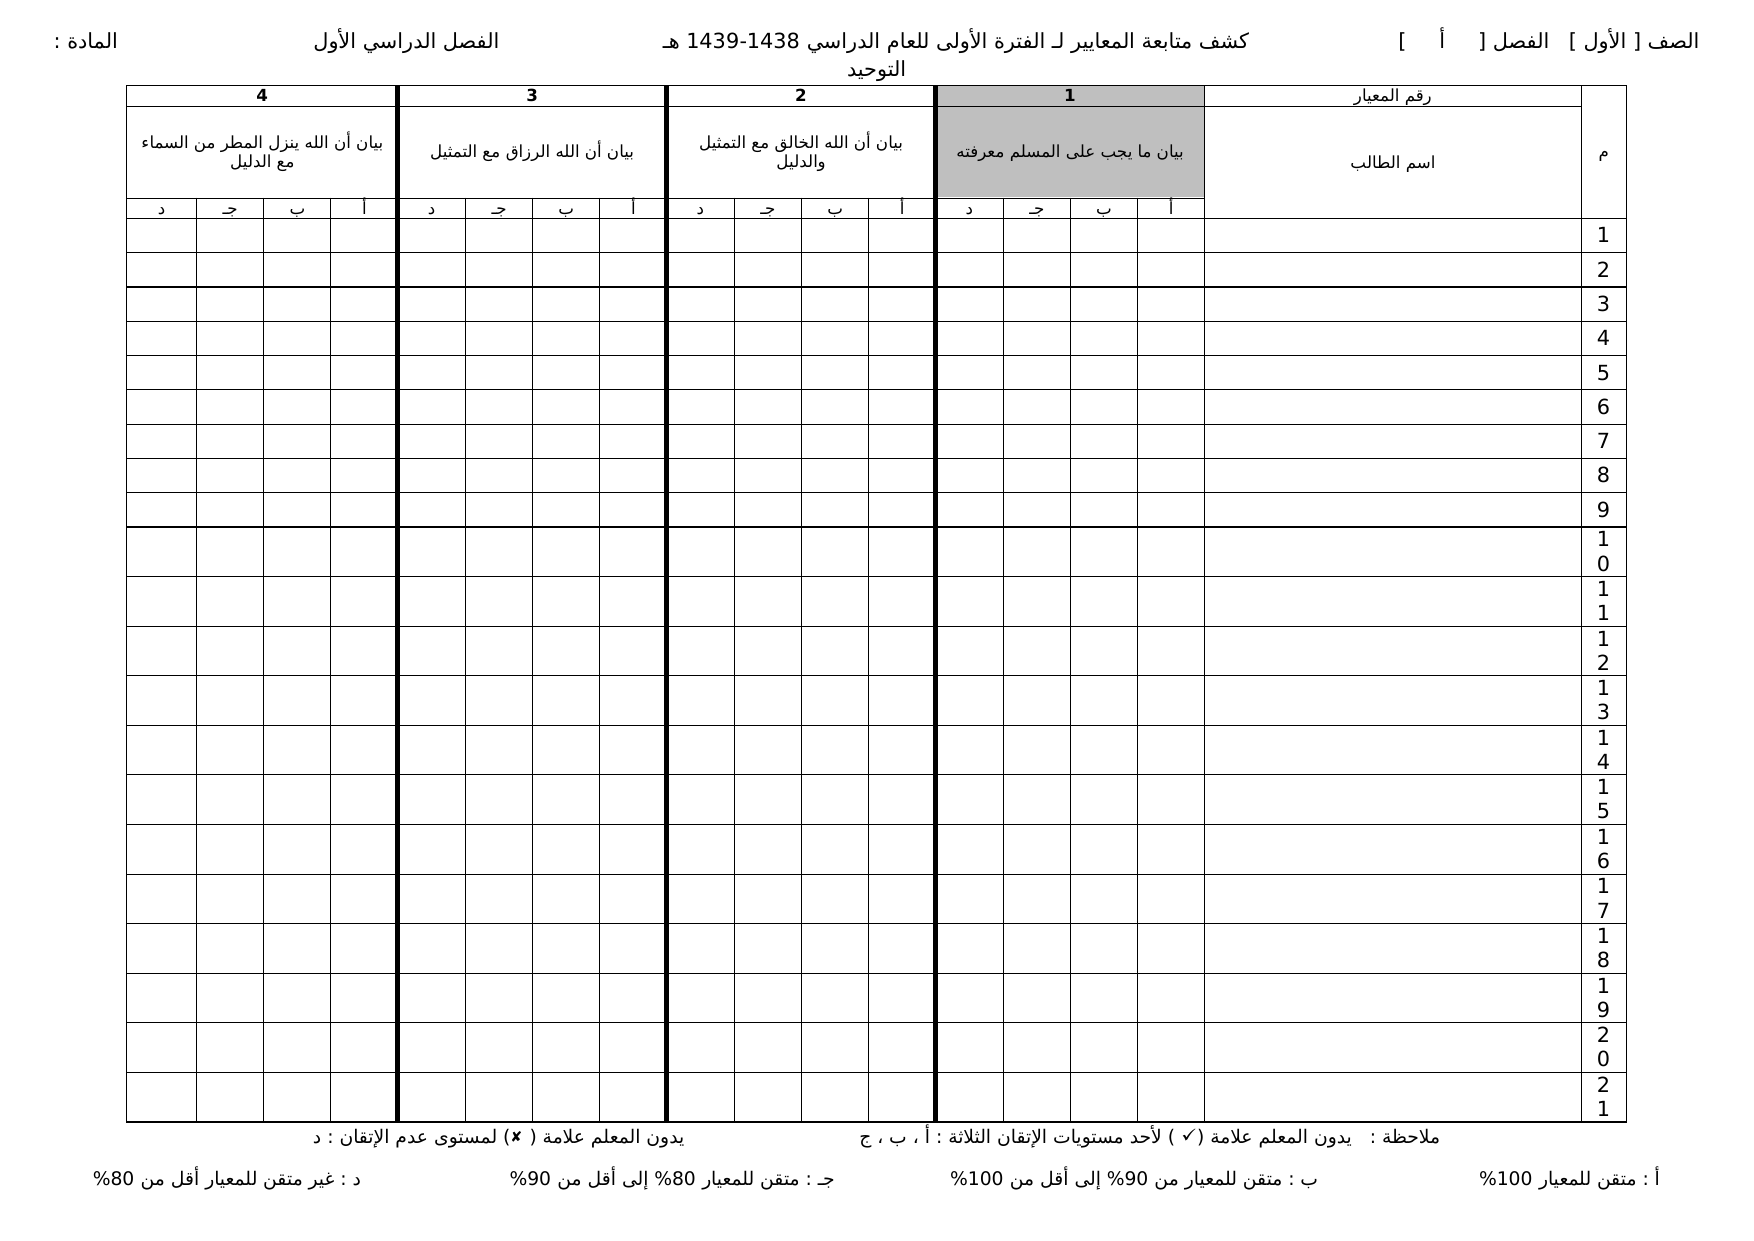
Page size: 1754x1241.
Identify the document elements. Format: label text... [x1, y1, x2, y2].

table_cell بيان أن الله الرزاق مع التمثيل [400, 107, 664, 197]
table_cell 5 [1582, 356, 1626, 389]
table_cell [669, 1073, 734, 1121]
table_cell [1004, 288, 1070, 321]
table_cell [869, 825, 933, 873]
table_cell [127, 924, 196, 973]
table_cell [735, 875, 801, 923]
table_cell [600, 924, 664, 973]
table_cell [127, 875, 196, 923]
table_cell [466, 676, 532, 725]
table_cell 21 [1582, 1073, 1626, 1121]
table_cell [533, 726, 599, 774]
table_cell [1138, 322, 1204, 355]
table_cell [400, 322, 465, 355]
table_cell [938, 924, 1003, 973]
table_cell [600, 390, 664, 423]
table_cell [197, 775, 263, 824]
table_cell [1205, 390, 1581, 423]
table_cell [1138, 493, 1204, 526]
table_cell [1004, 974, 1070, 1022]
table_cell [127, 825, 196, 873]
table_cell [600, 322, 664, 355]
table_cell [1004, 322, 1070, 355]
table_cell [938, 390, 1003, 423]
table_cell [197, 577, 263, 626]
table_cell جـ [197, 199, 263, 218]
table_cell [400, 775, 465, 824]
table_cell [1071, 825, 1137, 873]
table_cell [331, 253, 395, 286]
table_cell [264, 775, 330, 824]
table_cell [735, 425, 801, 458]
table_cell [1004, 577, 1070, 626]
table_cell [466, 493, 532, 526]
table_cell [331, 627, 395, 675]
table_cell [1004, 219, 1070, 252]
table_cell [938, 356, 1003, 389]
table_cell [127, 253, 196, 286]
table_cell [735, 726, 801, 774]
table_cell [869, 528, 933, 576]
table_cell [533, 775, 599, 824]
table_cell [197, 1073, 263, 1121]
table_cell [197, 459, 263, 492]
table_cell [938, 1073, 1003, 1121]
table_cell [802, 390, 868, 423]
table_cell [1138, 627, 1204, 675]
table_cell [1071, 974, 1137, 1022]
table_cell [1071, 775, 1137, 824]
table_cell [1138, 825, 1204, 873]
table_cell [1004, 825, 1070, 873]
table_cell [669, 875, 734, 923]
table_cell [1205, 425, 1581, 458]
table_cell [869, 425, 933, 458]
table_cell [1004, 425, 1070, 458]
table_cell [600, 425, 664, 458]
table_cell [127, 577, 196, 626]
table_cell 6 [1582, 390, 1626, 423]
table_cell [1138, 528, 1204, 576]
table_cell [938, 775, 1003, 824]
table_cell [669, 577, 734, 626]
table_cell [197, 974, 263, 1022]
table_cell [600, 1073, 664, 1121]
table_cell [264, 390, 330, 423]
table_cell [1004, 459, 1070, 492]
table_cell [1205, 253, 1581, 286]
table_cell [938, 875, 1003, 923]
table_cell [869, 493, 933, 526]
table_cell [1071, 924, 1137, 973]
table_cell [735, 390, 801, 423]
table_cell [735, 356, 801, 389]
table_cell [1071, 1023, 1137, 1072]
table_cell [1071, 356, 1137, 389]
table_cell [331, 1023, 395, 1072]
table_cell [938, 726, 1003, 774]
table_cell [197, 676, 263, 725]
table_cell [533, 825, 599, 873]
table_cell [533, 459, 599, 492]
table_cell [1004, 627, 1070, 675]
table_cell [735, 528, 801, 576]
table_cell [1205, 493, 1581, 526]
table_cell [533, 627, 599, 675]
table_cell 8 [1582, 459, 1626, 492]
table_cell [264, 577, 330, 626]
table_cell [533, 577, 599, 626]
table_cell [1205, 288, 1581, 321]
table_cell [466, 775, 532, 824]
table_cell 12 [1582, 627, 1626, 675]
table_cell [1004, 390, 1070, 423]
table_cell [533, 924, 599, 973]
table_cell [600, 219, 664, 252]
table_cell [264, 356, 330, 389]
table_cell 20 [1582, 1023, 1626, 1072]
table_cell [331, 459, 395, 492]
table_cell [1138, 974, 1204, 1022]
table_cell [938, 1023, 1003, 1072]
table_cell [600, 288, 664, 321]
table_cell [264, 1073, 330, 1121]
table_cell [1071, 577, 1137, 626]
table_cell 15 [1582, 775, 1626, 824]
table_cell [600, 974, 664, 1022]
table_cell [735, 1023, 801, 1072]
table_cell [264, 322, 330, 355]
table_cell [127, 775, 196, 824]
table_cell 7 [1582, 425, 1626, 458]
table_cell [802, 288, 868, 321]
table_cell 18 [1582, 924, 1626, 973]
text الصف [ الأول ] الفصل [ أ ] كشف متابعة المعايير لـ الفترة الأولى للعام الدراسي 1438-1439 هـ الفصل الدراسي الأول المادة : التوحيد [25, 29, 1728, 82]
table_cell [1071, 390, 1137, 423]
table_cell [331, 577, 395, 626]
table_cell [264, 288, 330, 321]
table_cell [197, 493, 263, 526]
table_cell [669, 676, 734, 725]
table_cell [600, 825, 664, 873]
table_cell [197, 875, 263, 923]
table_cell [600, 253, 664, 286]
table_cell [1205, 726, 1581, 774]
table_cell [869, 1073, 933, 1121]
table_cell [869, 577, 933, 626]
table_cell [1004, 726, 1070, 774]
table_cell [197, 726, 263, 774]
table_cell [938, 676, 1003, 725]
table_cell [802, 219, 868, 252]
table_cell [669, 1023, 734, 1072]
table_cell [1205, 1023, 1581, 1072]
table_cell 2 [1582, 253, 1626, 286]
table_cell [938, 322, 1003, 355]
table_header رقم المعيار [1205, 86, 1581, 106]
table_cell [600, 528, 664, 576]
table_cell [331, 356, 395, 389]
table_cell [869, 253, 933, 286]
table_cell 9 [1582, 493, 1626, 526]
table_cell [1205, 825, 1581, 873]
table_cell [600, 459, 664, 492]
table_cell [1071, 459, 1137, 492]
table_cell [533, 425, 599, 458]
table_cell [869, 974, 933, 1022]
table_cell [400, 924, 465, 973]
table_cell [1004, 1023, 1070, 1072]
table_cell [669, 459, 734, 492]
table_cell [735, 775, 801, 824]
table_cell [669, 825, 734, 873]
table_cell [869, 775, 933, 824]
table_cell [533, 288, 599, 321]
table_cell جـ [466, 199, 532, 218]
table_cell ب [1071, 199, 1137, 218]
table_cell [331, 288, 395, 321]
table_cell [669, 726, 734, 774]
table_cell [1138, 676, 1204, 725]
table_cell [466, 1073, 532, 1121]
table_cell [600, 726, 664, 774]
table_cell أ [331, 199, 395, 218]
table_cell [127, 390, 196, 423]
table_cell [533, 493, 599, 526]
table_cell [400, 726, 465, 774]
table_cell [735, 627, 801, 675]
table_cell [127, 493, 196, 526]
table_cell [400, 219, 465, 252]
table_cell [197, 253, 263, 286]
table_cell [197, 288, 263, 321]
table_cell [1071, 1073, 1137, 1121]
table_cell [400, 627, 465, 675]
table_cell [802, 1073, 868, 1121]
table_cell [533, 253, 599, 286]
table_cell [1138, 425, 1204, 458]
table_cell [466, 425, 532, 458]
table_cell [1138, 924, 1204, 973]
table_cell [127, 1023, 196, 1072]
table_cell [1004, 875, 1070, 923]
table_cell [331, 875, 395, 923]
table_cell [735, 253, 801, 286]
table_cell [669, 924, 734, 973]
table_cell [802, 924, 868, 973]
table_cell [869, 356, 933, 389]
table_cell بيان ما يجب على المسلم معرفته [938, 107, 1204, 197]
table_cell [802, 459, 868, 492]
table_cell [197, 1023, 263, 1072]
table_cell [802, 974, 868, 1022]
table_header 3 [400, 86, 664, 106]
table_header 1 [938, 86, 1204, 106]
table_cell [802, 875, 868, 923]
table_cell [600, 875, 664, 923]
table_cell [466, 528, 532, 576]
table_cell [400, 676, 465, 725]
table_cell [669, 219, 734, 252]
table_header 4 [127, 86, 395, 106]
table_cell [264, 493, 330, 526]
table_cell [735, 1073, 801, 1121]
table_cell [331, 974, 395, 1022]
table_cell [197, 924, 263, 973]
table_cell 13 [1582, 676, 1626, 725]
table_cell [1071, 528, 1137, 576]
table_cell [331, 528, 395, 576]
table_cell [331, 775, 395, 824]
table_cell [869, 219, 933, 252]
table_cell 19 [1582, 974, 1626, 1022]
table_cell [802, 356, 868, 389]
table_cell 10 [1582, 528, 1626, 576]
table_cell [600, 676, 664, 725]
table_cell [466, 726, 532, 774]
table_cell [533, 356, 599, 389]
table_cell [869, 1023, 933, 1072]
table_cell [600, 1023, 664, 1072]
table_cell [802, 528, 868, 576]
table_cell [400, 425, 465, 458]
table_cell [400, 825, 465, 873]
table_cell [264, 459, 330, 492]
table_cell د [127, 199, 196, 218]
table_cell [600, 356, 664, 389]
table_cell [466, 459, 532, 492]
table_cell [735, 219, 801, 252]
table_cell [938, 253, 1003, 286]
table_cell [869, 288, 933, 321]
table_cell [466, 1023, 532, 1072]
table_cell [127, 676, 196, 725]
table_cell [1138, 726, 1204, 774]
table_cell [400, 1073, 465, 1121]
table_cell أ [1138, 199, 1204, 218]
table_cell [938, 974, 1003, 1022]
table_cell [400, 974, 465, 1022]
table_cell [466, 875, 532, 923]
table_cell 11 [1582, 577, 1626, 626]
table_cell [802, 627, 868, 675]
table_cell [197, 356, 263, 389]
table_cell [735, 974, 801, 1022]
table_cell [669, 627, 734, 675]
table_cell [869, 390, 933, 423]
table_cell [802, 726, 868, 774]
table_cell [1205, 627, 1581, 675]
table_cell أ [869, 199, 933, 218]
table_cell [1205, 528, 1581, 576]
table_cell [869, 627, 933, 675]
table_cell [331, 425, 395, 458]
table_cell [466, 390, 532, 423]
table_cell [735, 676, 801, 725]
table_cell [669, 493, 734, 526]
table_cell ب [533, 199, 599, 218]
table_cell [331, 390, 395, 423]
table_cell [1004, 924, 1070, 973]
table_cell [1071, 627, 1137, 675]
table_cell [869, 459, 933, 492]
table_cell [869, 322, 933, 355]
table_cell [669, 390, 734, 423]
table_cell د [669, 199, 734, 218]
table_cell [331, 1073, 395, 1121]
table_cell [669, 528, 734, 576]
table_cell [669, 253, 734, 286]
table_cell [1205, 924, 1581, 973]
table_cell [331, 676, 395, 725]
table_cell [1071, 288, 1137, 321]
table_cell [264, 726, 330, 774]
table_cell [400, 875, 465, 923]
table_cell [400, 288, 465, 321]
table_cell [938, 528, 1003, 576]
table_cell [331, 924, 395, 973]
table_cell [802, 322, 868, 355]
table_cell [466, 288, 532, 321]
table_cell [127, 726, 196, 774]
table_cell [600, 577, 664, 626]
table_cell [1138, 288, 1204, 321]
table_cell [869, 875, 933, 923]
table_cell [735, 577, 801, 626]
table_cell [735, 924, 801, 973]
table_cell [735, 825, 801, 873]
table_cell [533, 219, 599, 252]
table_cell [331, 825, 395, 873]
table_cell [197, 425, 263, 458]
table_cell [869, 924, 933, 973]
table_cell [127, 1073, 196, 1121]
table_cell [669, 356, 734, 389]
table_cell [1205, 1073, 1581, 1121]
table_cell [264, 676, 330, 725]
table_cell [533, 875, 599, 923]
table_cell اسم الطالب [1205, 107, 1581, 218]
table_cell [600, 775, 664, 824]
table_cell [1071, 219, 1137, 252]
table_cell [669, 974, 734, 1022]
table_cell [938, 425, 1003, 458]
table_cell [1138, 775, 1204, 824]
table_cell [1205, 459, 1581, 492]
table_cell [533, 322, 599, 355]
table_cell [1071, 425, 1137, 458]
table_cell [264, 219, 330, 252]
table_cell [938, 825, 1003, 873]
table_cell [533, 1023, 599, 1072]
table_cell [735, 493, 801, 526]
table_cell [400, 528, 465, 576]
table_cell [802, 1023, 868, 1072]
table_cell [466, 253, 532, 286]
table_cell [1205, 775, 1581, 824]
table_cell [127, 425, 196, 458]
table_cell [1071, 676, 1137, 725]
table_cell [466, 219, 532, 252]
table_cell [1071, 726, 1137, 774]
table_cell [466, 924, 532, 973]
table_cell [197, 322, 263, 355]
table_cell [869, 676, 933, 725]
table_cell [197, 219, 263, 252]
table_cell [466, 627, 532, 675]
table_cell [802, 577, 868, 626]
table_cell [1205, 577, 1581, 626]
table_cell [533, 974, 599, 1022]
table_cell [400, 577, 465, 626]
table_cell [400, 1023, 465, 1072]
table_cell [1004, 493, 1070, 526]
table_cell [331, 726, 395, 774]
table_cell [466, 825, 532, 873]
table_cell [938, 219, 1003, 252]
table_cell [1071, 253, 1137, 286]
table_cell بيان أن الله الخالق مع التمثيل والدليل [669, 107, 933, 197]
table_cell [1205, 875, 1581, 923]
table_cell [127, 459, 196, 492]
table_cell [264, 627, 330, 675]
table_cell [1138, 356, 1204, 389]
table_cell [264, 924, 330, 973]
table_cell [533, 528, 599, 576]
table_cell 3 [1582, 288, 1626, 321]
table_cell [264, 425, 330, 458]
table_cell [197, 528, 263, 576]
table_cell [938, 493, 1003, 526]
table_cell [533, 676, 599, 725]
table_cell [1205, 974, 1581, 1022]
table_cell [533, 1073, 599, 1121]
table_cell [802, 493, 868, 526]
table_cell [1004, 356, 1070, 389]
table_cell ب [264, 199, 330, 218]
table_cell [1205, 676, 1581, 725]
table_cell [400, 356, 465, 389]
table_cell [264, 1023, 330, 1072]
table_cell [1004, 775, 1070, 824]
table_cell [669, 425, 734, 458]
table_cell [938, 627, 1003, 675]
table_cell [533, 390, 599, 423]
table_cell [1138, 577, 1204, 626]
table_cell [264, 253, 330, 286]
table_cell 16 [1582, 825, 1626, 873]
table_cell [735, 288, 801, 321]
table_cell جـ [735, 199, 801, 218]
table_cell [1004, 1073, 1070, 1121]
table_cell [802, 775, 868, 824]
table_cell [400, 493, 465, 526]
table_cell [264, 974, 330, 1022]
table_cell [938, 459, 1003, 492]
table_header م [1582, 86, 1626, 218]
table_cell [669, 288, 734, 321]
table_cell [127, 528, 196, 576]
table_cell 4 [1582, 322, 1626, 355]
table_cell [1138, 390, 1204, 423]
table_cell [669, 322, 734, 355]
table_cell [331, 219, 395, 252]
table_cell بيان أن الله ينزل المطر من السماء مع الدليل [127, 107, 395, 197]
table_cell [127, 356, 196, 389]
table_cell [869, 726, 933, 774]
table_cell [264, 825, 330, 873]
table_cell [802, 825, 868, 873]
table_cell [197, 627, 263, 675]
table_cell [127, 322, 196, 355]
table_cell [127, 288, 196, 321]
table_cell [331, 322, 395, 355]
table_cell [735, 322, 801, 355]
table_cell [1071, 322, 1137, 355]
table_cell [400, 253, 465, 286]
table_cell [735, 459, 801, 492]
table_cell [1205, 219, 1581, 252]
table_cell [1138, 459, 1204, 492]
table_cell [802, 676, 868, 725]
table_cell [264, 528, 330, 576]
table_cell [802, 425, 868, 458]
table_cell د [938, 199, 1003, 218]
table_cell [127, 219, 196, 252]
table_cell أ [600, 199, 664, 218]
table_cell [127, 974, 196, 1022]
table_cell [197, 390, 263, 423]
table_cell [600, 493, 664, 526]
table_cell [1004, 528, 1070, 576]
table_cell 17 [1582, 875, 1626, 923]
table_cell [1138, 1073, 1204, 1121]
table_cell [264, 875, 330, 923]
table_cell [1004, 253, 1070, 286]
table_cell [197, 825, 263, 873]
table_cell ب [802, 199, 868, 218]
table_cell 1 [1582, 219, 1626, 252]
table_cell [1138, 875, 1204, 923]
table_cell [802, 253, 868, 286]
table_cell [466, 974, 532, 1022]
table_cell [400, 390, 465, 423]
table_header 2 [669, 86, 933, 106]
table_cell [1138, 1023, 1204, 1072]
table_cell د [400, 199, 465, 218]
table_cell [938, 577, 1003, 626]
table_cell [600, 627, 664, 675]
table_cell جـ [1004, 199, 1070, 218]
table_cell [1205, 322, 1581, 355]
table_cell [400, 459, 465, 492]
table_cell [466, 356, 532, 389]
table_cell [466, 577, 532, 626]
table_cell [127, 627, 196, 675]
table_cell [466, 322, 532, 355]
table_cell [938, 288, 1003, 321]
table_cell [1205, 356, 1581, 389]
table_cell [1138, 253, 1204, 286]
table_cell [1071, 875, 1137, 923]
table_cell [669, 775, 734, 824]
table_cell [1138, 219, 1204, 252]
table_cell [331, 493, 395, 526]
table_cell [1004, 676, 1070, 725]
table_cell [1071, 493, 1137, 526]
table_cell 14 [1582, 726, 1626, 774]
